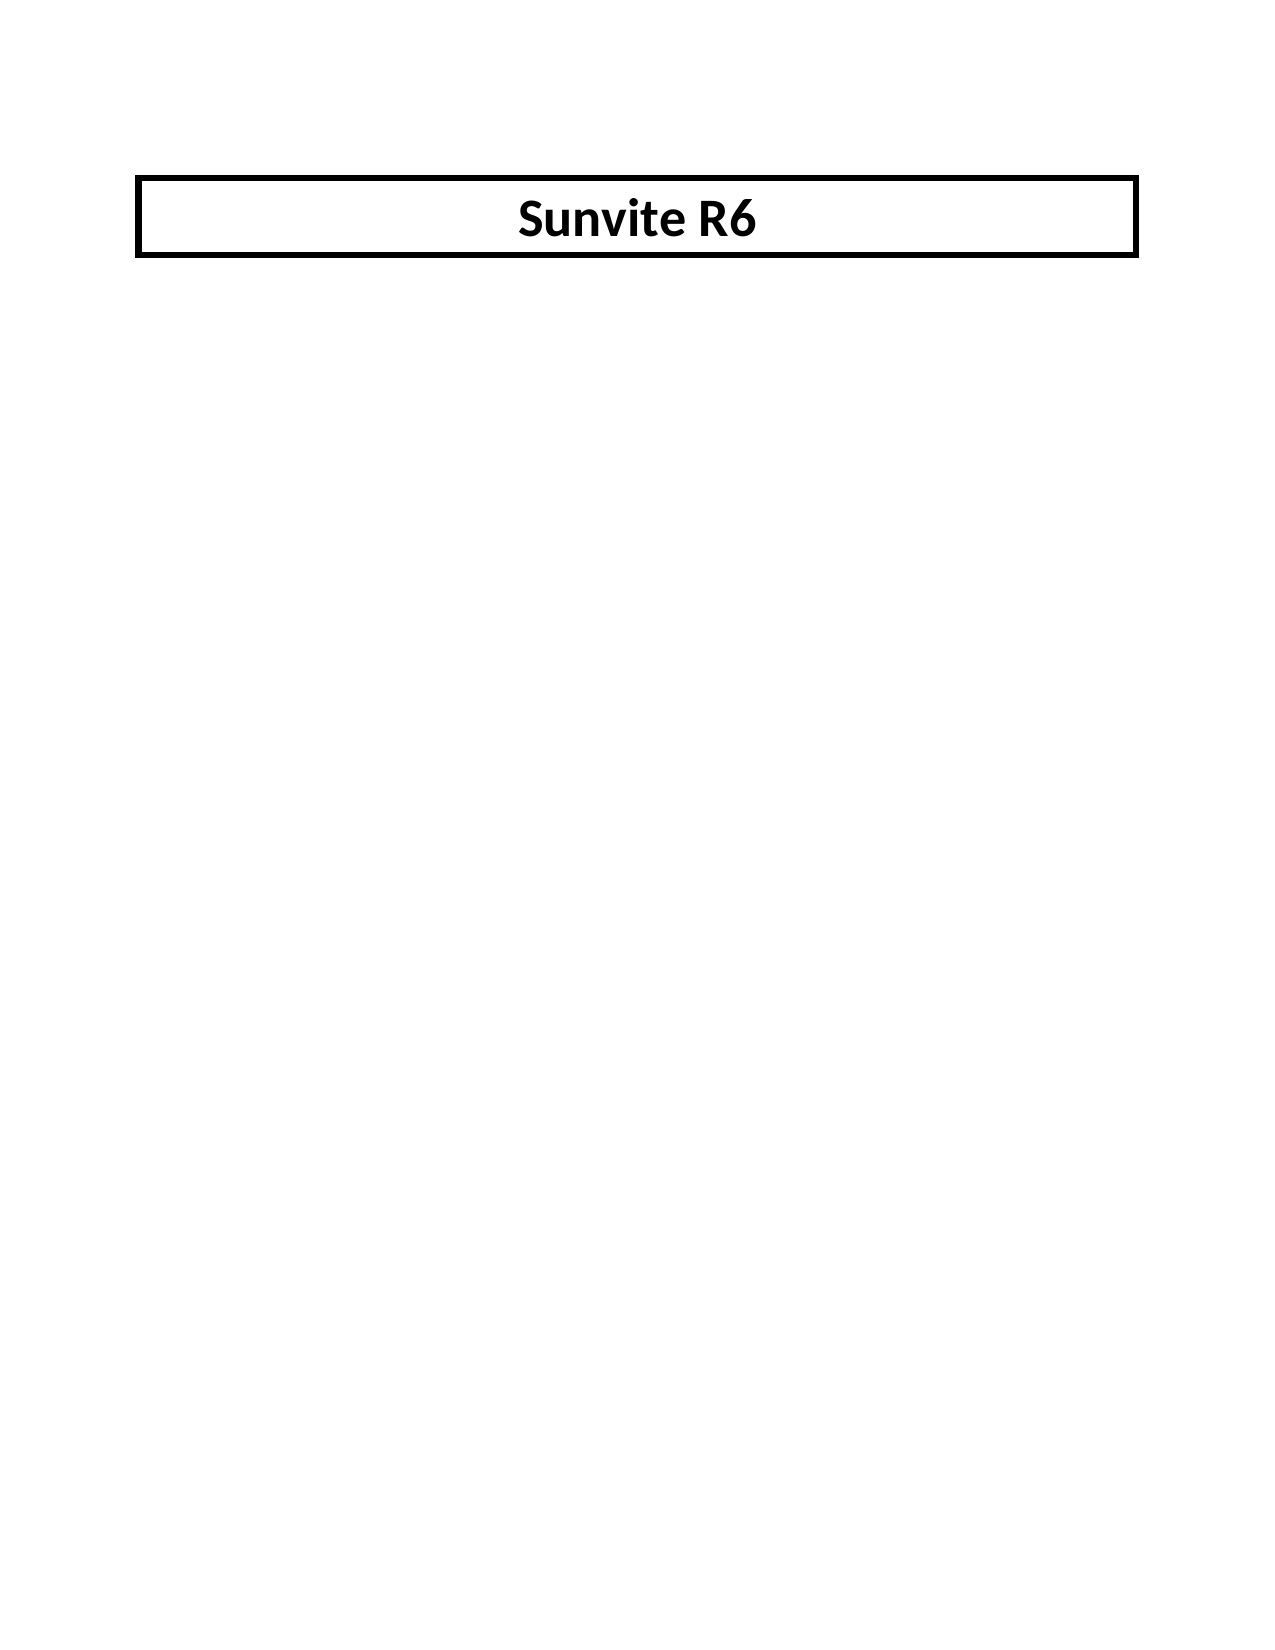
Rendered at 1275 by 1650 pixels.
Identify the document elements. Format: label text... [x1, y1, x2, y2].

subtitle Sunvite R6 [142, 181, 1133, 252]
